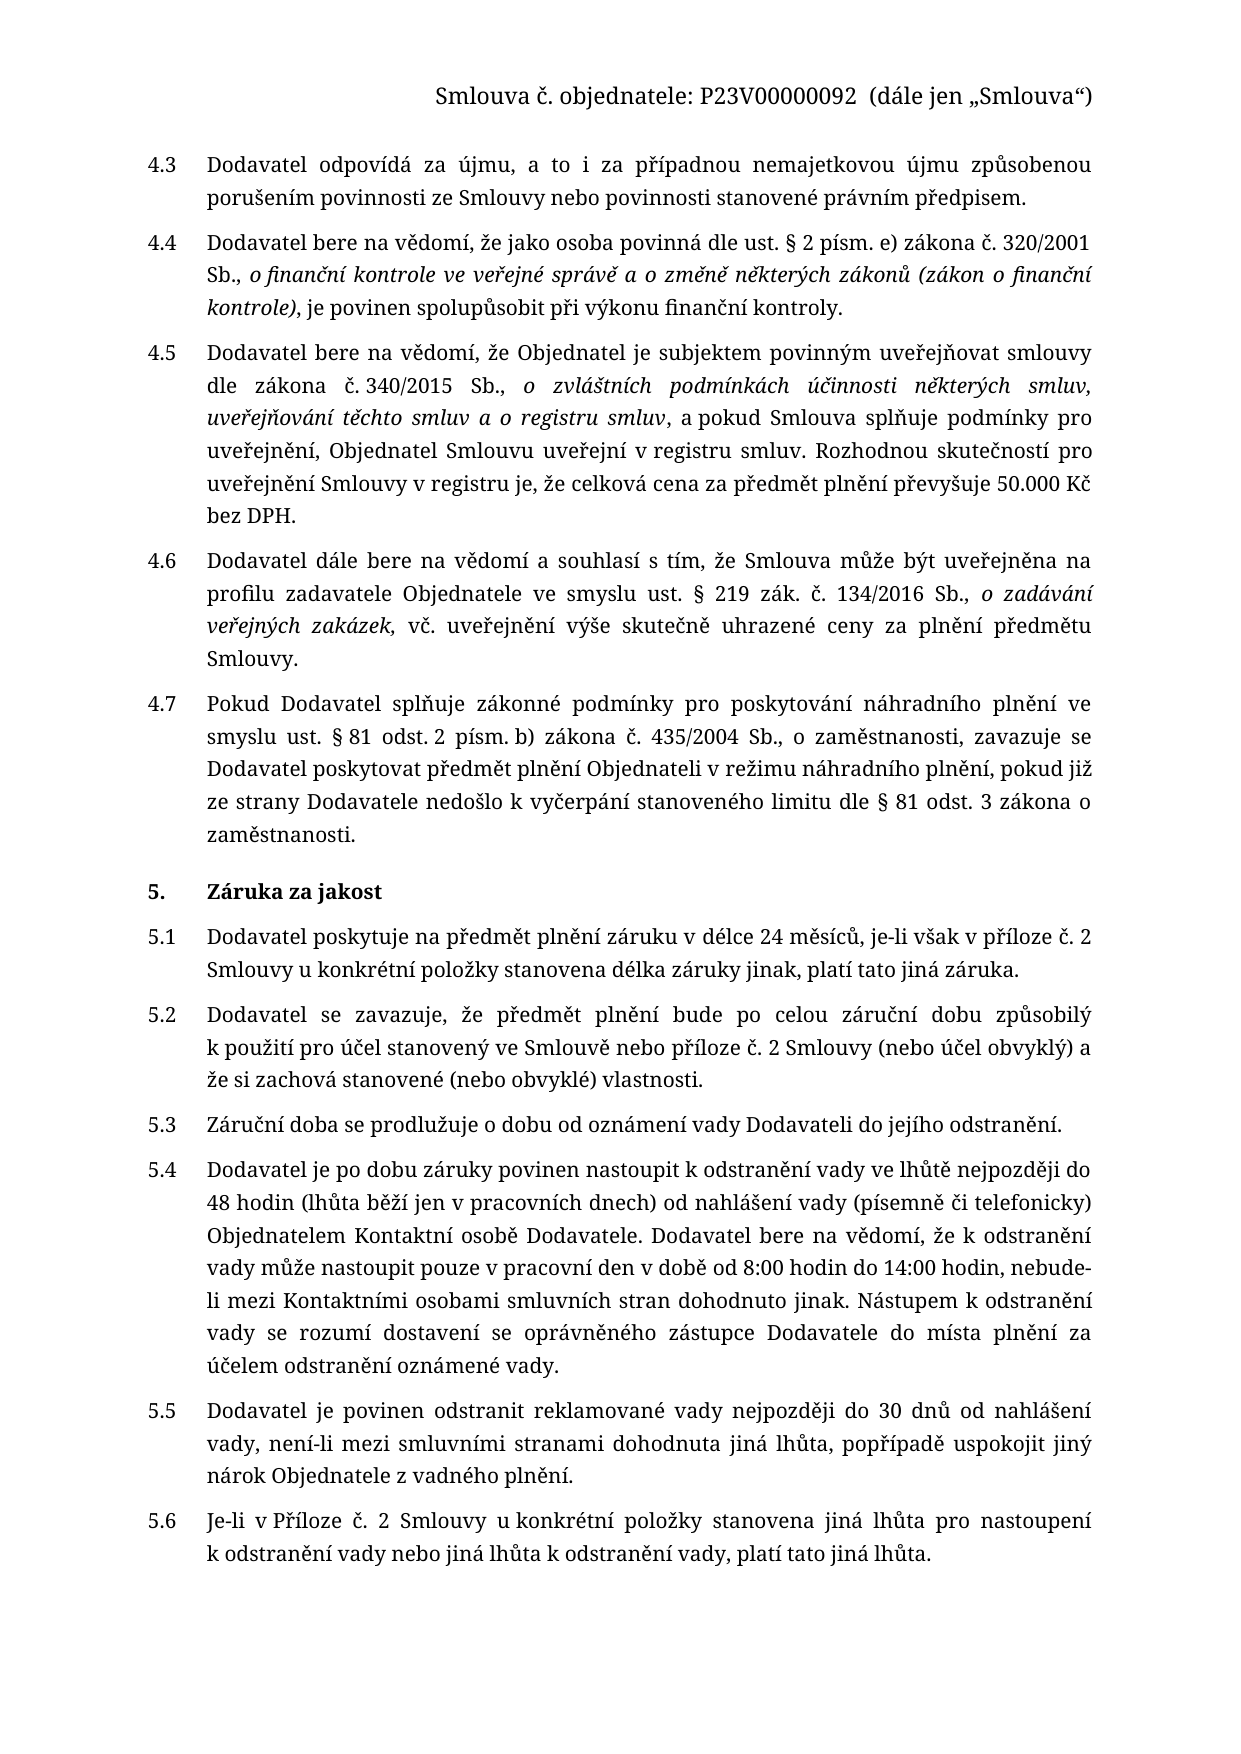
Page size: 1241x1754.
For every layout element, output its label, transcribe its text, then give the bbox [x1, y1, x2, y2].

list Dodavatel se zavazuje, že předmět plnění bude po celou záruční dobu způsobilý k použití pro účel stanovený ve Smlouvě nebo příloze č. 2 Smlouvy (nebo účel obvyklý) a že si zachová stanovené (nebo obvyklé) vlastnosti. [148, 1000, 1093, 1094]
list Dodavatel poskytuje na předmět plnění záruku v délce 24 měsíců, je-li však v příloze č. 2 Smlouvy u konkrétní položky stanovena délka záruky jinak, platí tato jiná záruka. [148, 922, 1093, 983]
list Dodavatel dále bere na vědomí a souhlasí s tím, že Smlouva může být uveřejněna na profilu zadavatele Objednatele ve smyslu ust. § 219 zák. č. 134/2016 Sb., o zadávání veřejných zakázek, vč. uveřejnění výše skutečně uhrazené ceny za plnění předmětu Smlouvy. [148, 546, 1093, 673]
list Dodavatel odpovídá za újmu, a to i za případnou nemajetkovou újmu způsobenou porušením povinnosti ze Smlouvy nebo povinnosti stanovené právním předpisem. [148, 150, 1093, 211]
list Dodavatel bere na vědomí, že jako osoba povinná dle ust. § 2 písm. e) zákona č. 320/2001 Sb., o finanční kontrole ve veřejné správě a o změně některých zákonů (zákon o finanční kontrole), je povinen spolupůsobit při výkonu finanční kontroly. [148, 228, 1093, 322]
list Záruka za jakost [148, 877, 1093, 906]
list Je-li v Příloze č. 2 Smlouvy u konkrétní položky stanovena jiná lhůta pro nastoupení k odstranění vady nebo jiná lhůta k odstranění vady, platí tato jiná lhůta. [148, 1507, 1093, 1568]
list Pokud Dodavatel splňuje zákonné podmínky pro poskytování náhradního plnění ve smyslu ust. § 81 odst. 2 písm. b) zákona č. 435/2004 Sb., o zaměstnanosti, zavazuje se Dodavatel poskytovat předmět plnění Objednateli v režimu náhradního plnění, pokud již ze strany Dodavatele nedošlo k vyčerpání stanoveného limitu dle § 81 odst. 3 zákona o zaměstnanosti. [148, 689, 1093, 848]
list Dodavatel je po dobu záruky povinen nastoupit k odstranění vady ve lhůtě nejpozději do 48 hodin (lhůta běží jen v pracovních dnech) od nahlášení vady (písemně či telefonicky) Objednatelem Kontaktní osobě Dodavatele. Dodavatel bere na vědomí, že k odstranění vady může nastoupit pouze v pracovní den v době od 8:00 hodin do 14:00 hodin, nebude-li mezi Kontaktními osobami smluvních stran dohodnuto jinak. Nástupem k odstranění vady se rozumí dostavení se oprávněného zástupce Dodavatele do místa plnění za účelem odstranění oznámené vady. [148, 1156, 1093, 1379]
list Dodavatel bere na vědomí, že Objednatel je subjektem povinným uveřejňovat smlouvy dle zákona č. 340/2015 Sb., o zvláštních podmínkách účinnosti některých smluv, uveřejňování těchto smluv a o registru smluv, a pokud Smlouva splňuje podmínky pro uveřejnění, Objednatel Smlouvu uveřejní v registru smluv. Rozhodnou skutečností pro uveřejnění Smlouvy v registru je, že celková cena za předmět plnění převyšuje 50.000 Kč bez DPH. [148, 338, 1093, 530]
list Záruční doba se prodlužuje o dobu od oznámení vady Dodavateli do jejího odstranění. [148, 1110, 1093, 1139]
list Dodavatel je povinen odstranit reklamované vady nejpozději do 30 dnů od nahlášení vady, není-li mezi smluvními stranami dohodnuta jiná lhůta, popřípadě uspokojit jiný nárok Objednatele z vadného plnění. [148, 1396, 1093, 1490]
